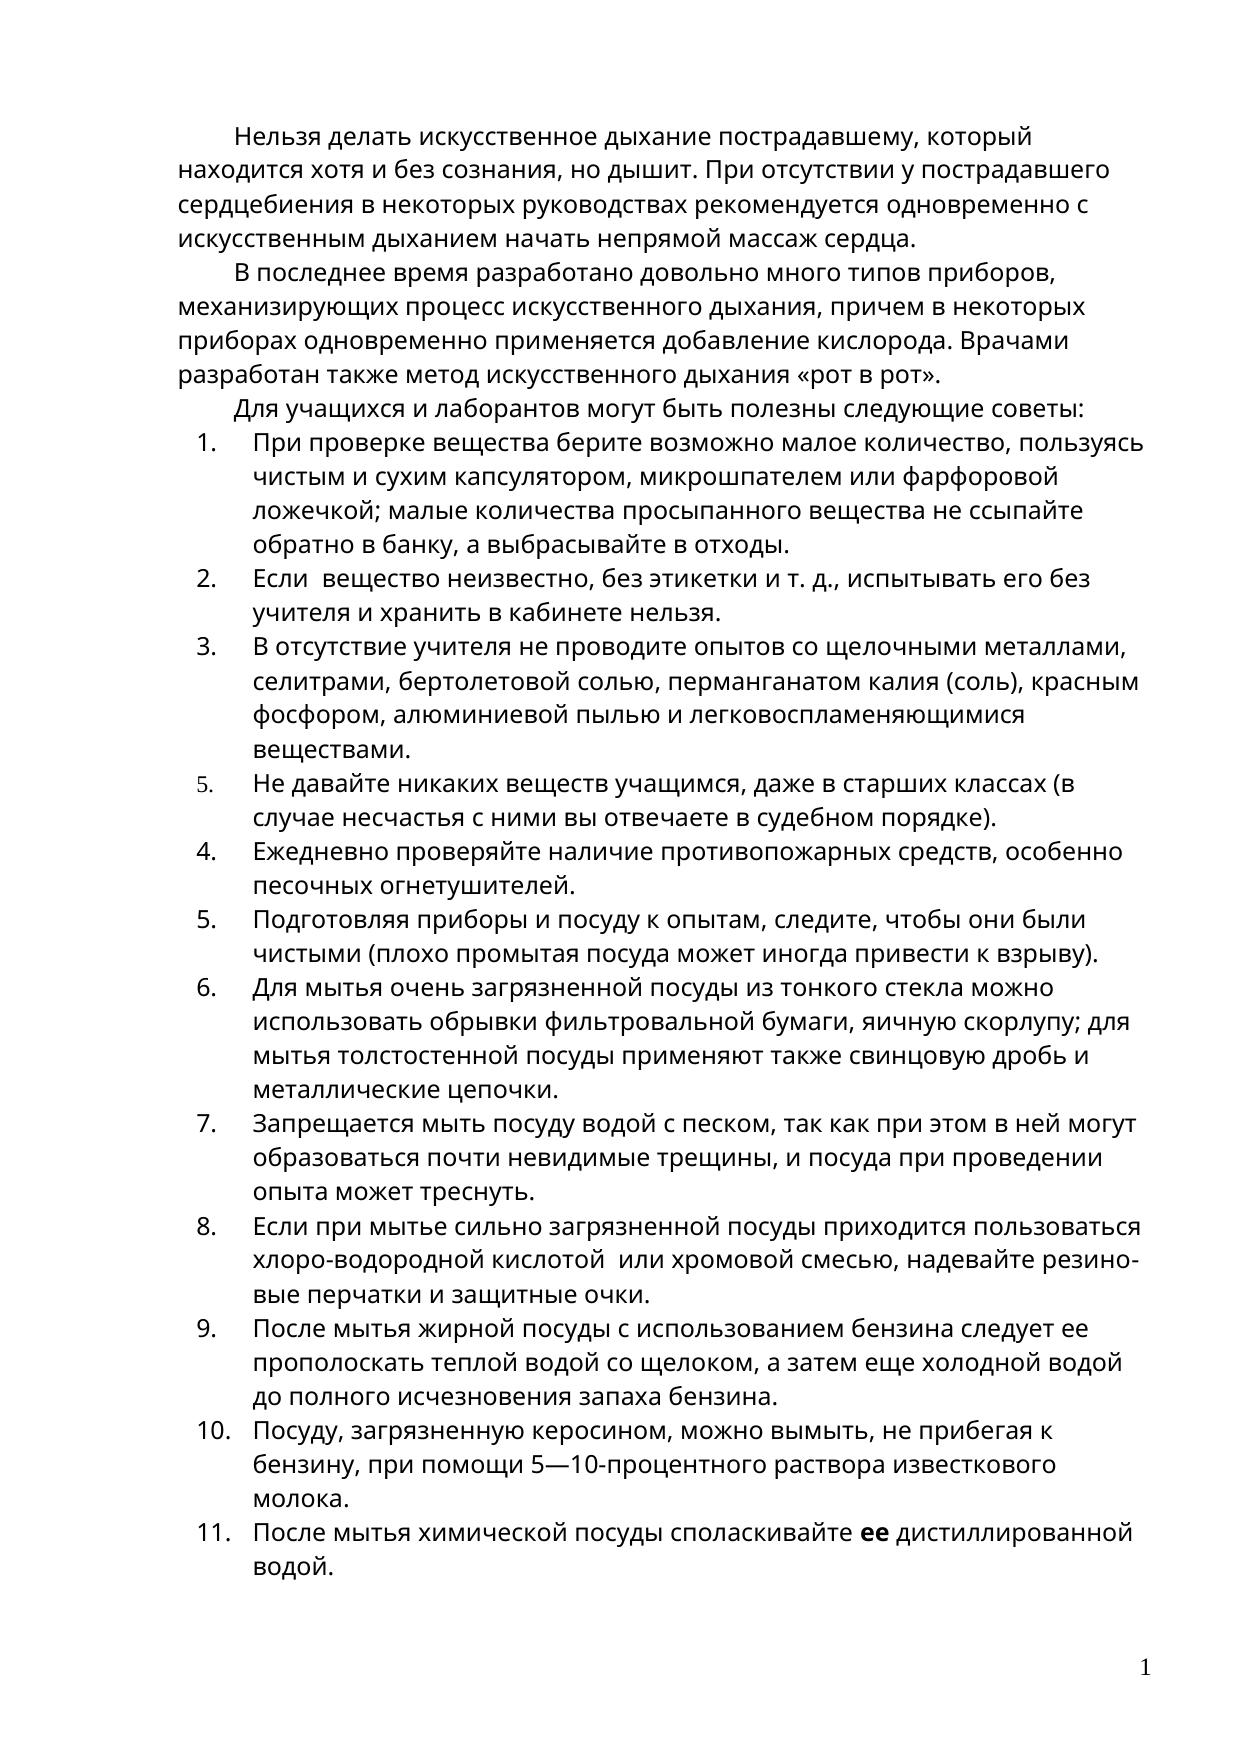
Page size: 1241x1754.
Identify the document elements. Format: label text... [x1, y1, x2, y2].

text В последнее время разработано довольно много типов приборов, механизирующих процесс искусственного дыхания, причем в некоторых приборах одновременно применяется добавление кислорода. Врачами разработан также метод искусственного дыхания «рот в рот». [177, 254, 1152, 391]
list Посуду, загрязненную керосином, можно вымыть, не прибегая к бензину, при помощи 5—10-процентного раствора известкового молока. [196, 1412, 1152, 1515]
list После мытья химической посуды споласкивайте ее дистиллированной водой. [196, 1515, 1152, 1583]
list После мытья жирной посуды с использованием бензина следует ее прополоскать теплой водой со щелоком, а затем еще холодной водой до полного исчезновения запаха бензина. [196, 1310, 1152, 1412]
list Подготовляя приборы и посуду к опытам, следите, чтобы они были чистыми (плохо промытая посуда может иногда привести к взрыву). [196, 902, 1152, 970]
list Если при мытье сильно загрязненной посуды приходится пользоваться хлоро-водородной кислотой или хромовой смесью, надевайте резиновые перчатки и защитные очки. [196, 1208, 1152, 1310]
list Запрещается мыть посуду водой с песком, так как при этом в ней могут образоваться почти невидимые трещины, и посуда при проведении опыта может треснуть. [196, 1106, 1152, 1208]
list В отсутствие учителя не проводите опытов со щелочными металлами, селитрами, бертолетовой солью, перманганатом калия (соль), красным фосфором, алюминиевой пылью и легковоспламеняющимися веществами. [196, 629, 1152, 765]
list При проверке вещества берите возможно малое количество, пользуясь чистым и сухим капсулятором, микрошпателем или фарфоровой ложечкой; малые количества просыпанного вещества не ссыпайте обратно в банку, а выбрасывайте в отходы. [196, 425, 1152, 561]
text Нельзя делать искусственное дыхание пострадавшему, который находится хотя и без сознания, но дышит. При отсутствии у пострадавшего сердцебиения в некоторых руководствах рекомендуется одновременно с искусственным дыханием начать непрямой массаж сердца. [177, 118, 1152, 254]
list Ежедневно проверяйте наличие противопожарных средств, особенно песочных огнетушителей. [196, 833, 1152, 902]
list Для мытья очень загрязненной посуды из тонкого стекла можно использовать обрывки фильтровальной бумаги, яичную скорлупу; для мытья толстостенной посуды применяют также свинцовую дробь и металлические цепочки. [196, 970, 1152, 1106]
text Для учащихся и лаборантов могут быть полезны следующие советы: [177, 391, 1152, 425]
list Не давайте никаких веществ учащимся, даже в старших классах (в случае несчастья с ними вы отвечаете в судебном порядке). [196, 765, 1152, 833]
list Если вещество неизвестно, без этикетки и т. д., испытывать его без учителя и хранить в кабинете нельзя. [196, 561, 1152, 629]
